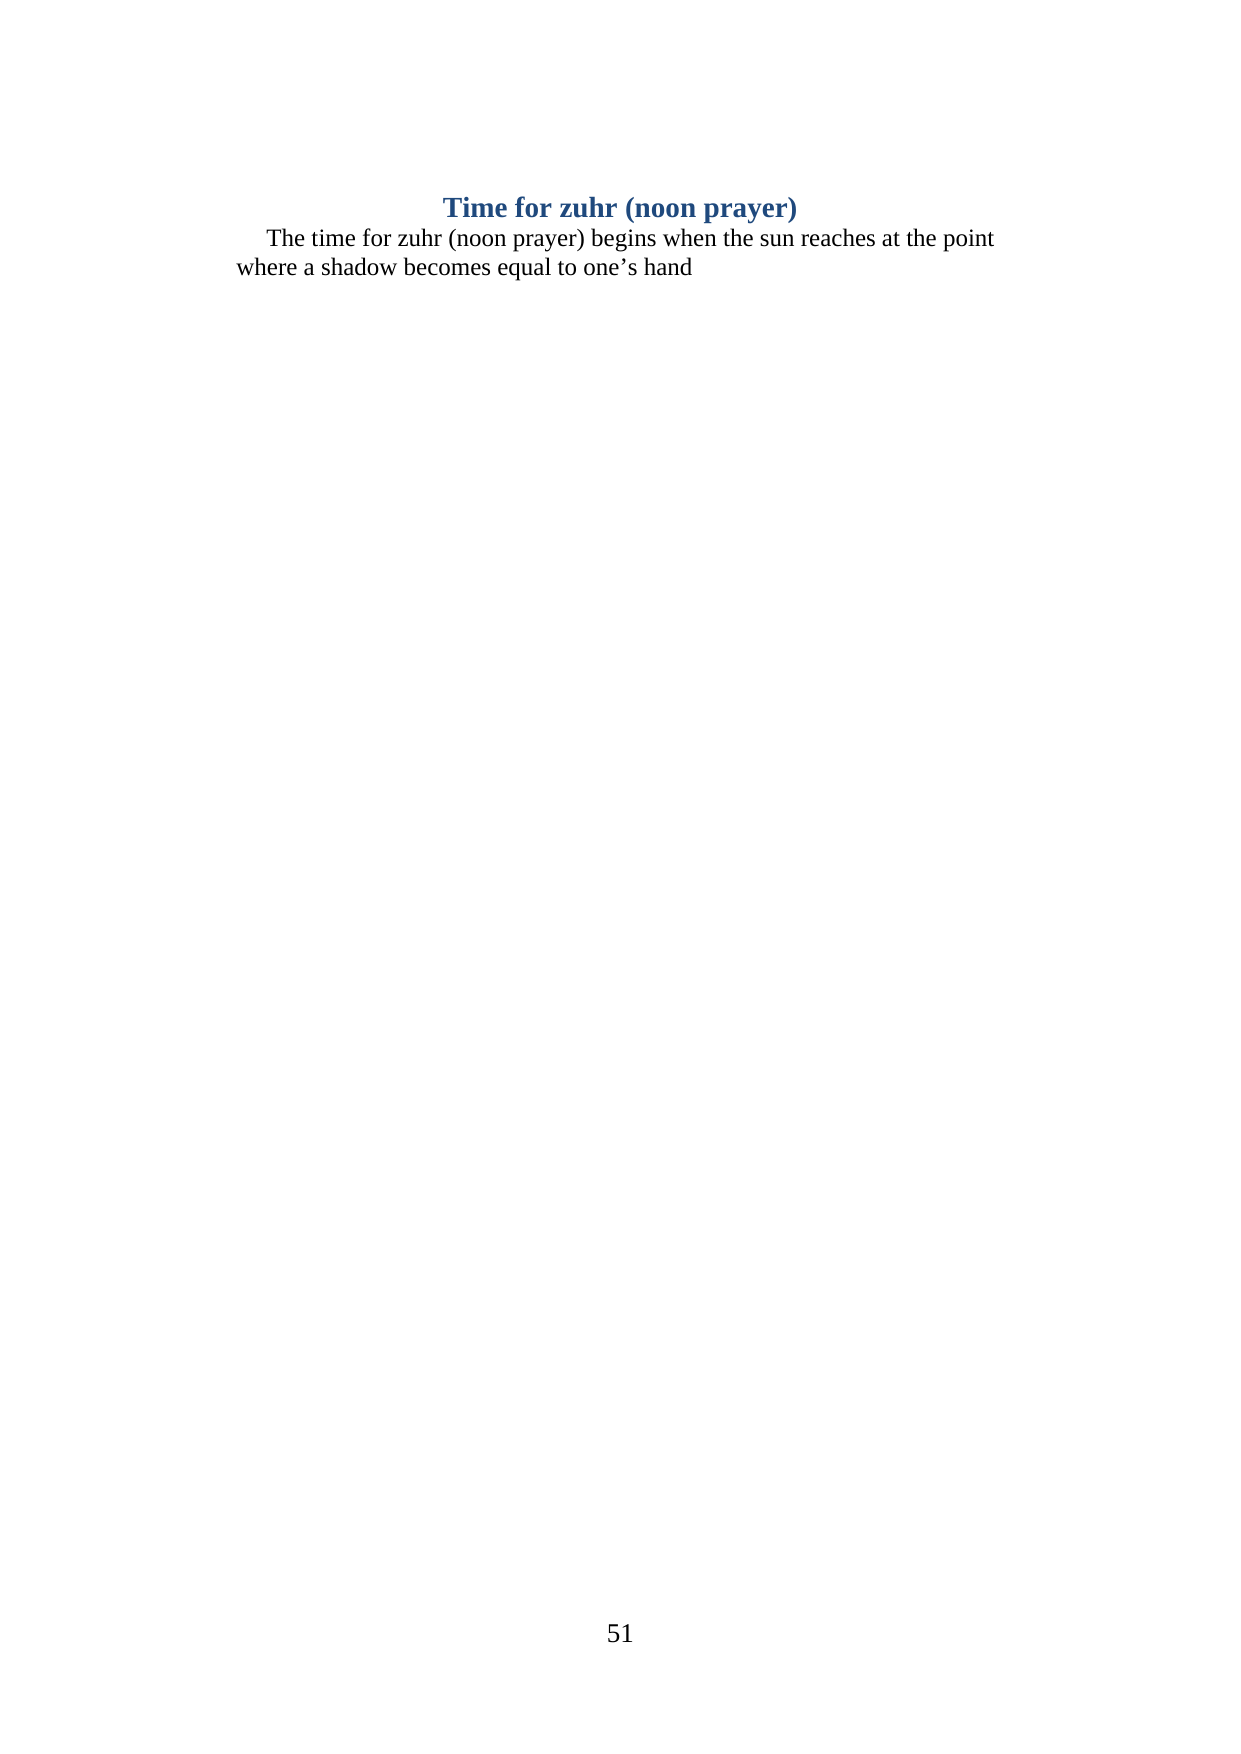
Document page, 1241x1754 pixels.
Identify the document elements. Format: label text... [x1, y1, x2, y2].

text The time for zuhr (noon prayer) begins when the sun reaches at the point where a shadow becomes equal to one’s hand [236, 223, 1004, 281]
subtitle Time for zuhr (noon prayer) [236, 190, 1004, 223]
